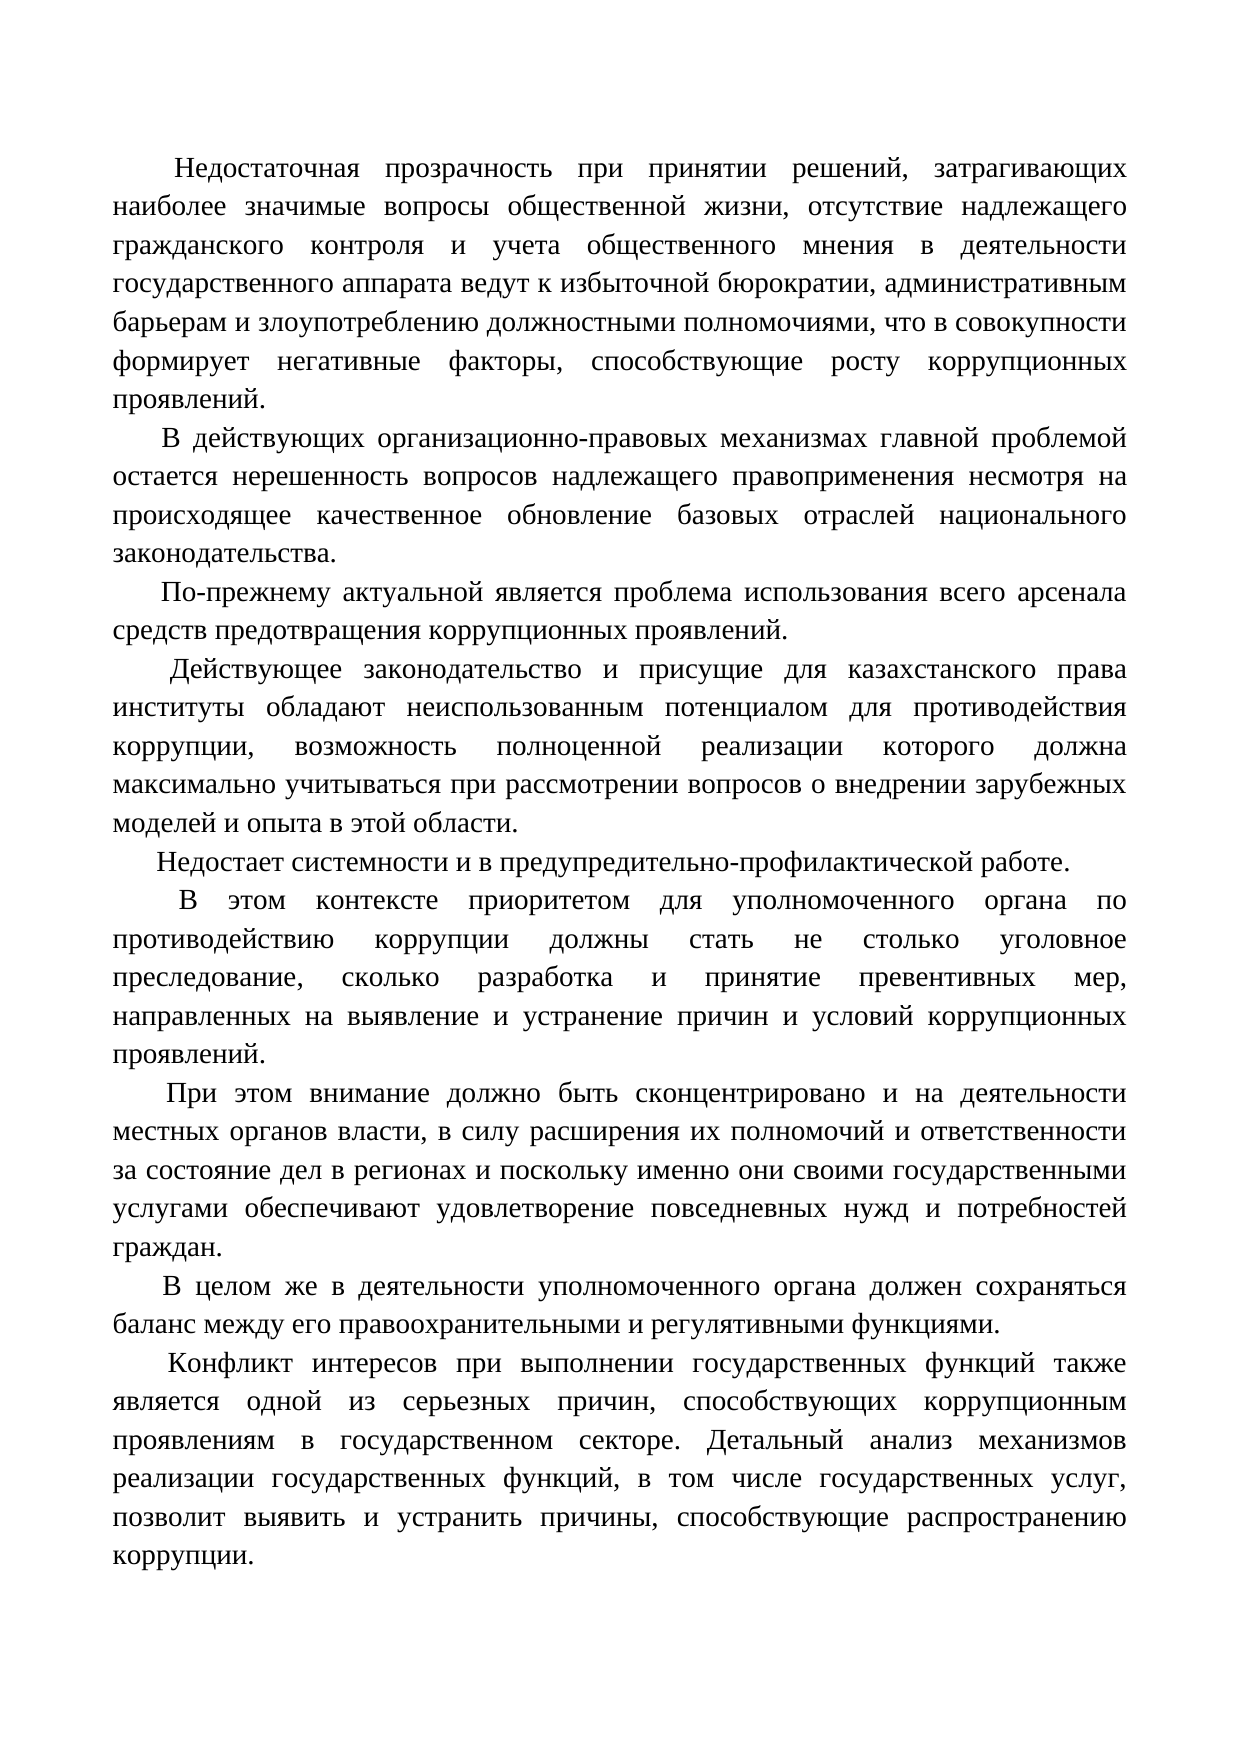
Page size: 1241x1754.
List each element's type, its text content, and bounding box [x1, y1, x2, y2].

text В целом же в деятельности уполномоченного органа должен сохраняться баланс между его правоохранительными и регулятивными функциями. [112, 1268, 1128, 1340]
text Конфликт интересов при выполнении государственных функций также является одной из серьезных причин, способствующих коррупционным проявлениям в государственном секторе. Детальный анализ механизмов реализации государственных функций, в том числе государственных услуг, позволит выявить и устранить причины, способствующие распространению коррупции. [112, 1345, 1128, 1571]
text В этом контексте приоритетом для уполномоченного органа по противодействию коррупции должны стать не столько уголовное преследование, сколько разработка и принятие превентивных мер, направленных на выявление и устранение причин и условий коррупционных проявлений. [112, 882, 1128, 1070]
text При этом внимание должно быть сконцентрировано и на деятельности местных органов власти, в силу расширения их полномочий и ответственности за состояние дел в регионах и поскольку именно они своими государственными услугами обеспечивают удовлетворение повседневных нужд и потребностей граждан. [112, 1075, 1128, 1263]
text В действующих организационно-правовых механизмах главной проблемой остается нерешенность вопросов надлежащего правоприменения несмотря на происходящее качественное обновление базовых отраслей национального законодательства. [112, 420, 1128, 569]
text Недостаточная прозрачность при принятии решений, затрагивающих наиболее значимые вопросы общественной жизни, отсутствие надлежащего гражданского контроля и учета общественного мнения в деятельности государственного аппарата ведут к избыточной бюрократии, административным барьерам и злоупотреблению должностными полномочиями, что в совокупности формирует негативные факторы, способствующие росту коррупционных проявлений. [112, 150, 1128, 415]
text По-прежнему актуальной является проблема использования всего арсенала средств предотвращения коррупционных проявлений. [112, 574, 1128, 646]
text Недостает системности и в предупредительно-профилактической работе. [112, 844, 1128, 877]
text Действующее законодательство и присущие для казахстанского права институты обладают неиспользованным потенциалом для противодействия коррупции, возможность полноценной реализации которого должна максимально учитываться при рассмотрении вопросов о внедрении зарубежных моделей и опыта в этой области. [112, 651, 1128, 839]
